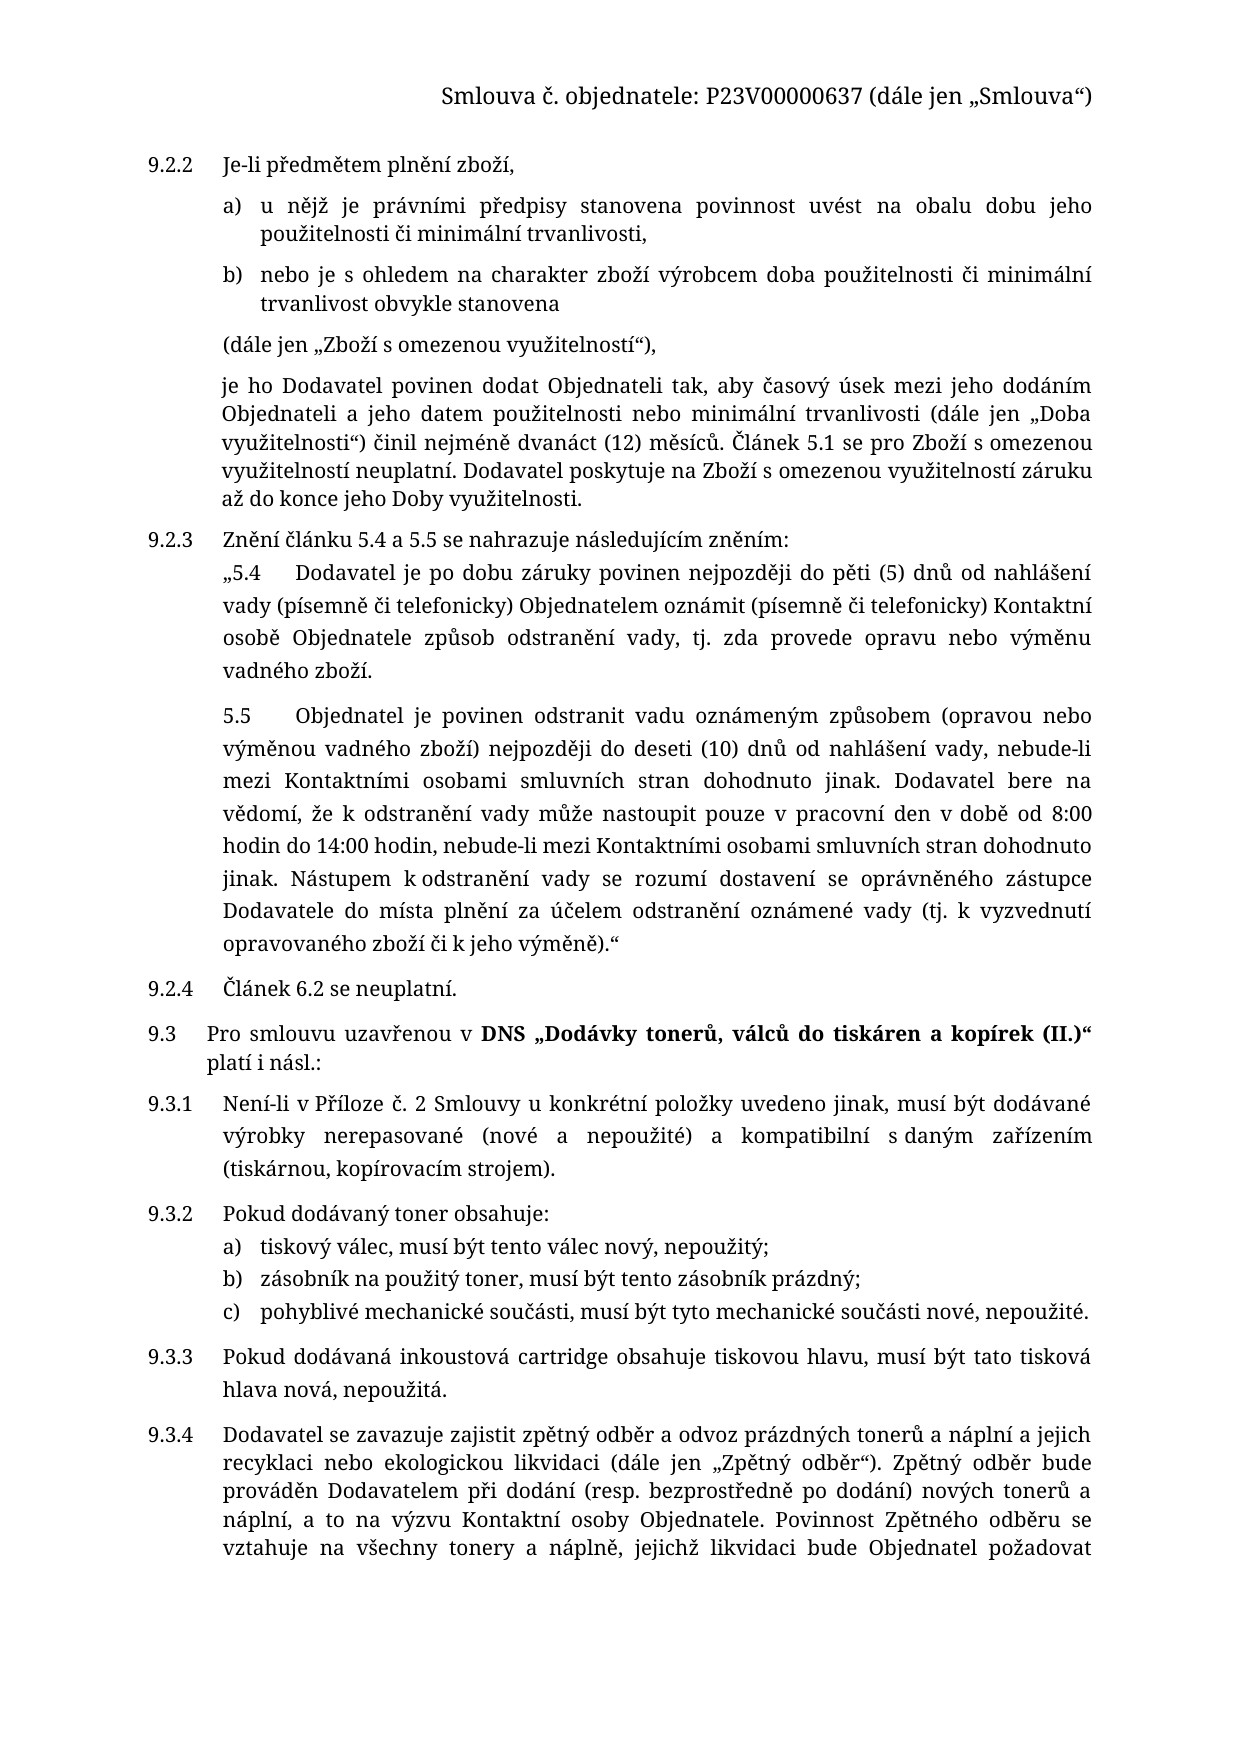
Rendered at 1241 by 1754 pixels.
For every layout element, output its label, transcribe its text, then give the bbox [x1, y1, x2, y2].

list „5.4 Dodavatel je po dobu záruky povinen nejpozději do pěti (5) dnů od nahlášení vady (písemně či telefonicky) Objednatelem oznámit (písemně či telefonicky) Kontaktní osobě Objednatele způsob odstranění vady, tj. zda provede opravu nebo výměnu vadného zboží. [223, 558, 1093, 684]
list pohyblivé mechanické součásti, musí být tyto mechanické součásti nové, nepoužité. [223, 1297, 1093, 1325]
list Pro smlouvu uzavřenou v DNS „Dodávky tonerů, válců do tiskáren a kopírek (II.)“ platí i násl.: [148, 1019, 1093, 1076]
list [148, 1420, 1093, 1562]
list 5.5 Objednatel je povinen odstranit vadu oznámeným způsobem (opravou nebo výměnou vadného zboží) nejpozději do deseti (10) dnů od nahlášení vady, nebude-li mezi Kontaktními osobami smluvních stran dohodnuto jinak. Dodavatel bere na vědomí, že k odstranění vady může nastoupit pouze v pracovní den v době od 8:00 hodin do 14:00 hodin, nebude-li mezi Kontaktními osobami smluvních stran dohodnuto jinak. Nástupem k odstranění vady se rozumí dostavení se oprávněného zástupce Dodavatele do místa plnění za účelem odstranění oznámené vady (tj. k vyzvednutí opravovaného zboží či k jeho výměně).“ [223, 701, 1093, 958]
list Není-li v Příloze č. 2 Smlouvy u konkrétní položky uvedeno jinak, musí být dodávané výrobky nerepasované (nové a nepoužité) a kompatibilní s daným zařízením (tiskárnou, kopírovacím strojem). [148, 1089, 1093, 1182]
list Znění článku 5.4 a 5.5 se nahrazuje následujícím zněním: [148, 526, 1093, 554]
text (dále jen „Zboží s omezenou využitelností“), [223, 330, 1093, 358]
list Je-li předmětem plnění zboží, [148, 150, 1093, 179]
list Článek 6.2 se neuplatní. [148, 974, 1093, 1003]
list tiskový válec, musí být tento válec nový, nepoužitý; [223, 1232, 1093, 1260]
list zásobník na použitý toner, musí být tento zásobník prázdný; [223, 1264, 1093, 1293]
list Pokud dodávaný toner obsahuje: [148, 1199, 1093, 1228]
list u nějž je právními předpisy stanovena povinnost uvést na obalu dobu jeho použitelnosti či minimální trvanlivosti, [223, 191, 1093, 248]
text je ho Dodavatel povinen dodat Objednateli tak, aby časový úsek mezi jeho dodáním Objednateli a jeho datem použitelnosti nebo minimální trvanlivosti (dále jen „Doba využitelnosti“) činil nejméně dvanáct (12) měsíců. Článek 5.1 se pro Zboží s omezenou využitelností neuplatní. Dodavatel poskytuje na Zboží s omezenou využitelností záruku až do konce jeho Doby využitelnosti. [221, 371, 1093, 513]
list Pokud dodávaná inkoustová cartridge obsahuje tiskovou hlavu, musí být tato tisková hlava nová, nepoužitá. [148, 1342, 1093, 1403]
list nebo je s ohledem na charakter zboží výrobcem doba použitelnosti či minimální trvanlivost obvykle stanovena [223, 261, 1093, 317]
